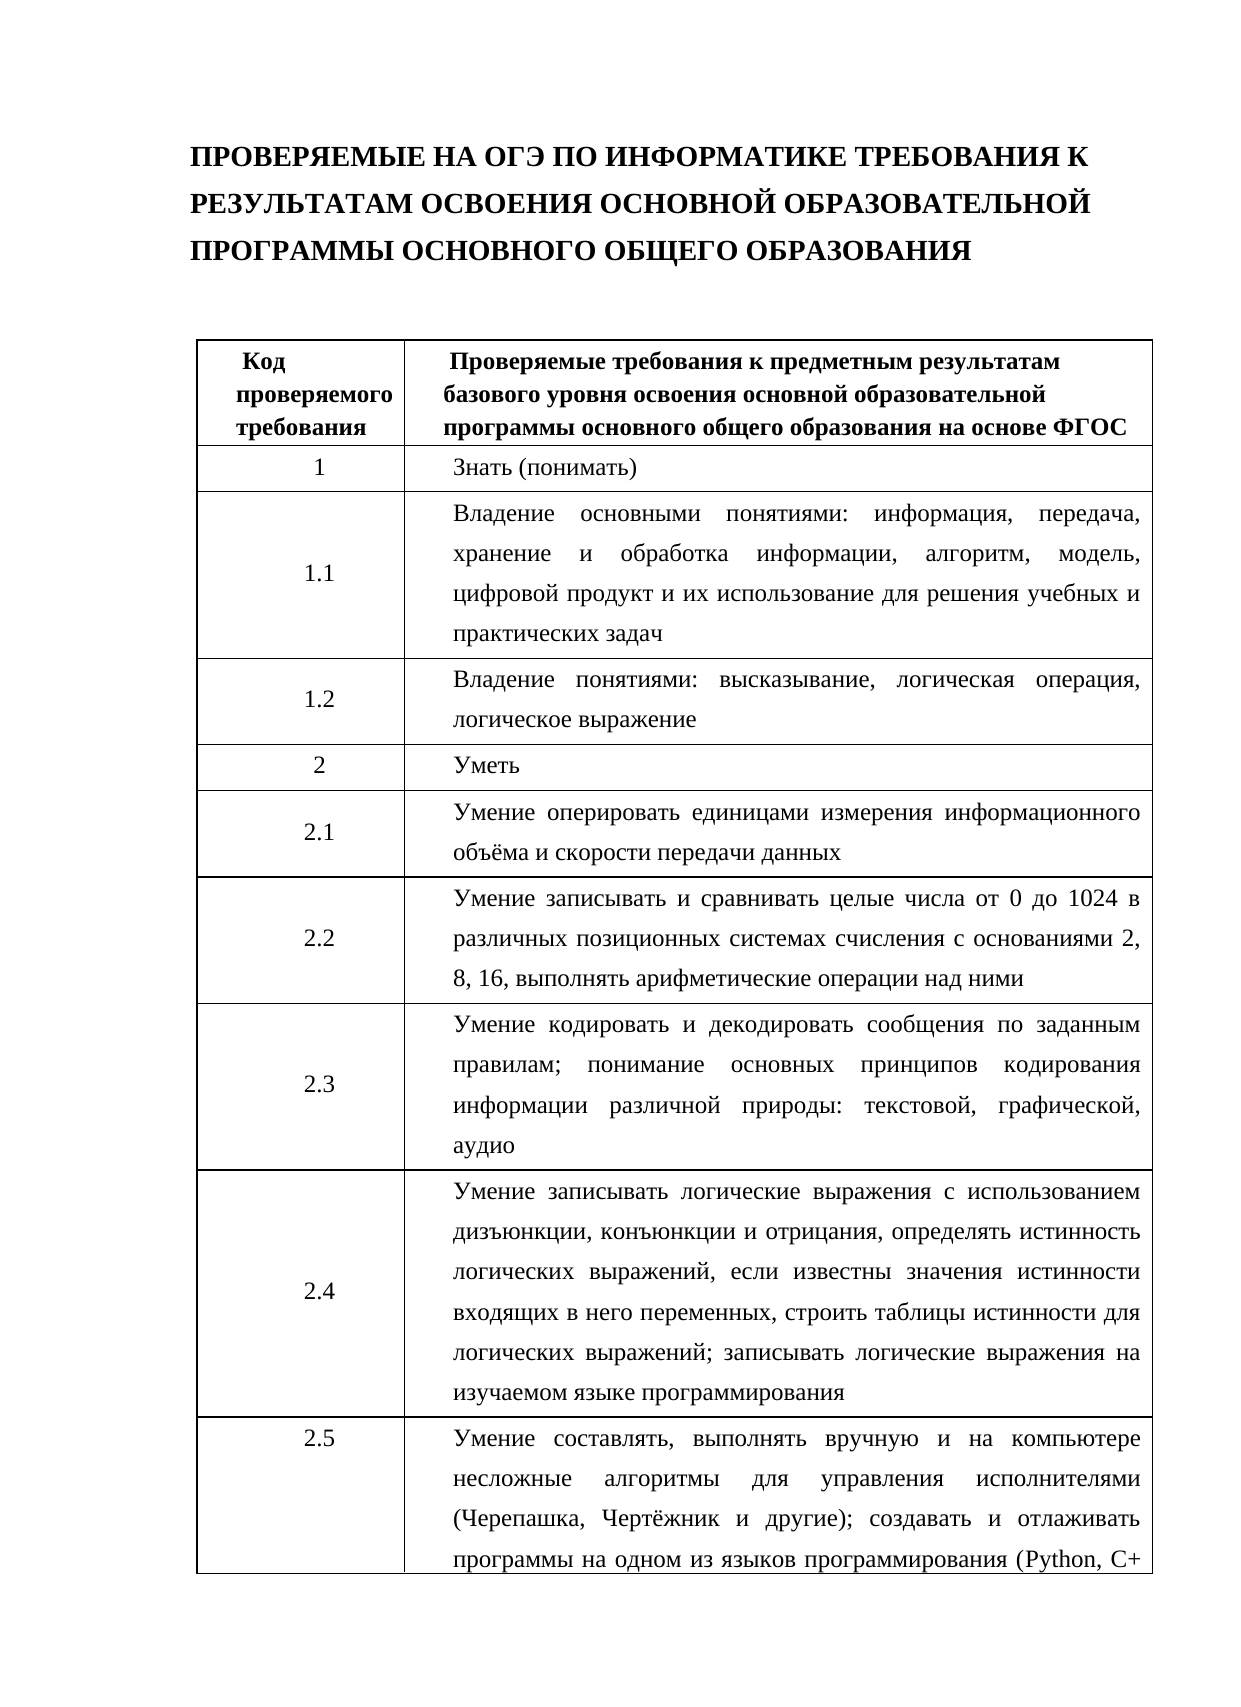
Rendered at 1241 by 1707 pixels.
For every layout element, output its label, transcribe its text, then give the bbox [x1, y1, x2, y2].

table_cell 1.2 [198, 659, 404, 744]
table_cell Владение понятиями: высказывание, логическая операция, логическое выражение [405, 659, 1152, 744]
table_cell 2 [198, 745, 404, 790]
table_header Код проверяемого требования [198, 341, 404, 445]
table_cell Умение оперировать единицами измерения информационного объёма и скорости передачи данных [405, 791, 1152, 876]
table_cell 2.2 [198, 878, 404, 1002]
table_cell 2.1 [198, 791, 404, 876]
table_header Проверяемые требования к предметным результатам базового уровня освоения основной образовательной программы основного общего образования на основе ФГОС [405, 341, 1152, 445]
text ПРОВЕРЯЕМЫЕ НА ОГЭ ПО ИНФОРМАТИКЕ ТРЕБОВАНИЯ К РЕЗУЛЬТАТАМ ОСВОЕНИЯ ОСНОВНОЙ ОБРАЗОВАТЕЛЬНОЙ ПРОГРАММЫ ОСНОВНОГО ОБЩЕГО ОБРАЗОВАНИЯ [190, 139, 1152, 266]
table_cell 1 [198, 446, 404, 491]
table_cell Владение основными понятиями: информация, передача, хранение и обработка информации, алгоритм, модель, цифровой продукт и их использование для решения учебных и практических задач [405, 492, 1152, 657]
table_cell Умение записывать и сравнивать целые числа от 0 до 1024 в различных позиционных системах счисления с основаниями 2, 8, 16, выполнять арифметические операции над ними [405, 878, 1152, 1002]
table_cell 1.1 [198, 492, 404, 657]
table_cell Умение кодировать и декодировать сообщения по заданным правилам; понимание основных принципов кодирования информации различной природы: текстовой, графической, аудио [405, 1004, 1152, 1169]
table_cell Уметь [405, 745, 1152, 790]
table_cell Знать (понимать) [405, 446, 1152, 491]
table_cell 2.5 [198, 1418, 404, 1572]
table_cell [405, 1418, 1152, 1572]
table_cell Умение записывать логические выражения с использованием дизъюнкции, конъюнкции и отрицания, определять истинность логических выражений, если известны значения истинности входящих в него переменных, строить таблицы истинности для логических выражений; записывать логические выражения на изучаемом языке программирования [405, 1171, 1152, 1416]
table_cell 2.4 [198, 1171, 404, 1416]
table_cell 2.3 [198, 1004, 404, 1169]
